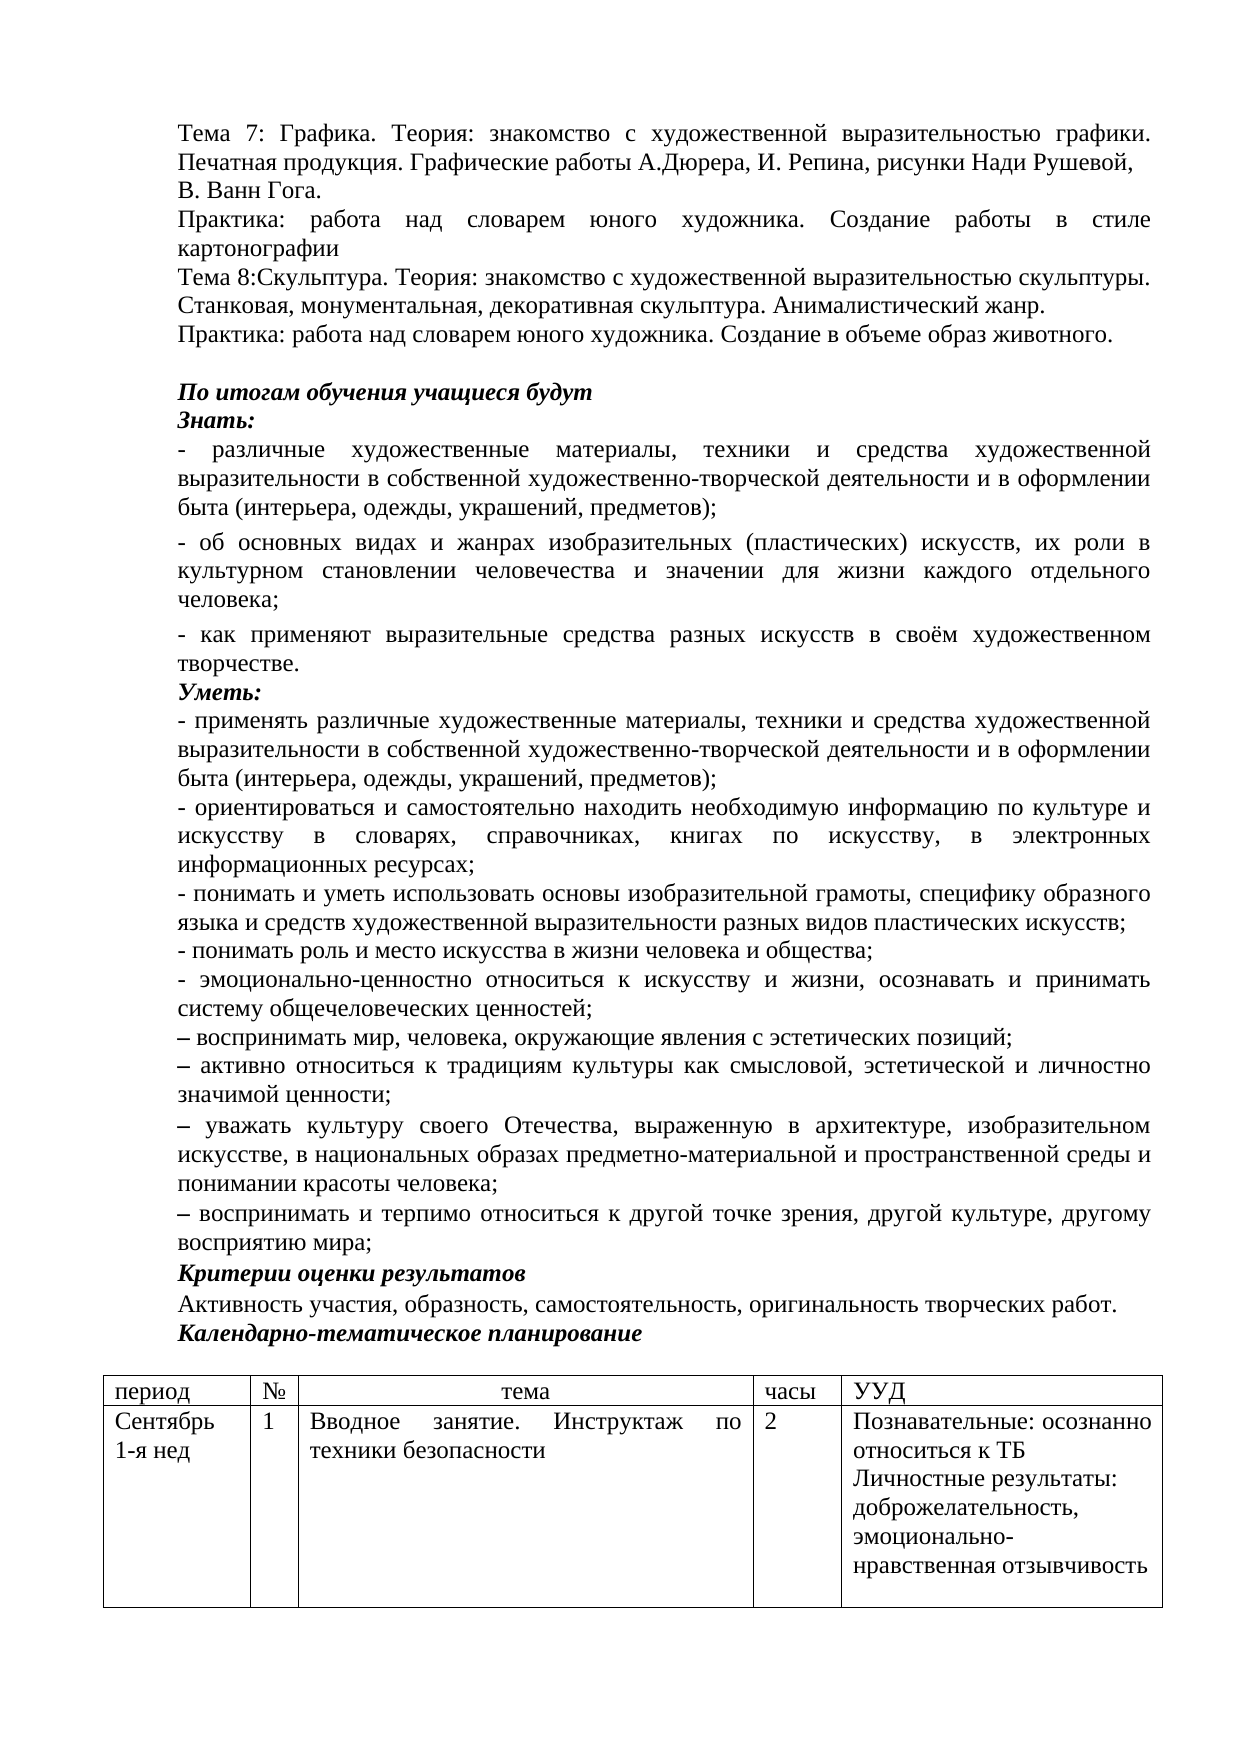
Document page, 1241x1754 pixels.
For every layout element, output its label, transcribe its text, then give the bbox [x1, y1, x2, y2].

text - об основных видах и жанрах изобразительных (пластических) искусств, их роли в культурном становлении человечества и значении для жизни каждого отдельного человека; [177, 527, 1152, 613]
text Тема 7: Графика. Теория: знакомство с художественной выразительностью графики. Печатная продукция. Графические работы А.Дюрера, И. Репина, рисунки Нади Рушевой, [177, 118, 1152, 176]
text Активность участия, образность, самостоятельность, оригинальность творческих работ. [177, 1289, 1152, 1318]
text - применять различные художественные материалы, техники и средства художественной выразительности в собственной художественно-творческой деятельности и в оформлении быта (интерьера, одежды, украшений, предметов); [177, 706, 1152, 792]
text - ориентироваться и самостоятельно находить необходимую информацию по культуре и искусству в словарях, справочниках, книгах по искусству, в электронных информационных ресурсах; [177, 792, 1152, 878]
table_header тема [299, 1376, 753, 1405]
table_header период [104, 1376, 250, 1405]
text - эмоционально-ценностно относиться к искусству и жизни, осознавать и принимать систему общечеловеческих ценностей; [177, 964, 1152, 1022]
table_header УУД [842, 1376, 1162, 1405]
text - различные художественные материалы, техники и средства художественной выразительности в собственной художественно-творческой деятельности и в оформлении быта (интерьера, одежды, украшений, предметов); [177, 434, 1152, 521]
text - понимать роль и место искусства в жизни человека и общества; [177, 936, 1152, 964]
text - понимать и уметь использовать основы изобразительной грамоты, специфику образного языка и средств художественной выразительности разных видов пластических искусств; [177, 878, 1152, 936]
table_cell Сентябрь 1-я нед [104, 1406, 250, 1607]
text Уметь: [177, 677, 1152, 706]
text – активно относиться к традициям культуры как смысловой, эстетической и личностно значимой ценности; [177, 1051, 1152, 1108]
text В. Ванн Гога. [177, 176, 1152, 204]
text Критерии оценки результатов [177, 1258, 1152, 1287]
text Календарно-тематическое планирование [177, 1318, 1152, 1346]
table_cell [299, 1406, 753, 1607]
table_cell 1 [251, 1406, 298, 1607]
text – воспринимать мир, человека, окружающие явления с эстетических позиций; [177, 1022, 1152, 1051]
text Тема 8:Скульптура. Теория: знакомство с художественной выразительностью скульптуры. Станковая, монументальная, декоративная скульптура. Анималистический жанр. [177, 262, 1152, 319]
text Практика: работа над словарем юного художника. Создание в объеме образ животного. [177, 319, 1152, 348]
text – воспринимать и терпимо относиться к другой точке зрения, другой культуре, другому восприятию мира; [177, 1198, 1152, 1256]
text – уважать культуру своего Отечества, выраженную в архитектуре, изобразительном искусстве, в национальных образах предметно-материальной и пространственной среды и понимании красоты человека; [177, 1110, 1152, 1196]
table_header часы [754, 1376, 841, 1405]
table_cell 2 [754, 1406, 841, 1607]
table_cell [842, 1406, 1162, 1607]
text - как применяют выразительные средства разных искусств в своём художественном творчестве. [177, 619, 1152, 677]
text Практика: работа над словарем юного художника. Создание работы в стиле картонографии [177, 204, 1152, 262]
text Знать: [177, 406, 1152, 434]
text По итогам обучения учащиеся будут [177, 377, 1152, 406]
table_header № [251, 1376, 298, 1405]
